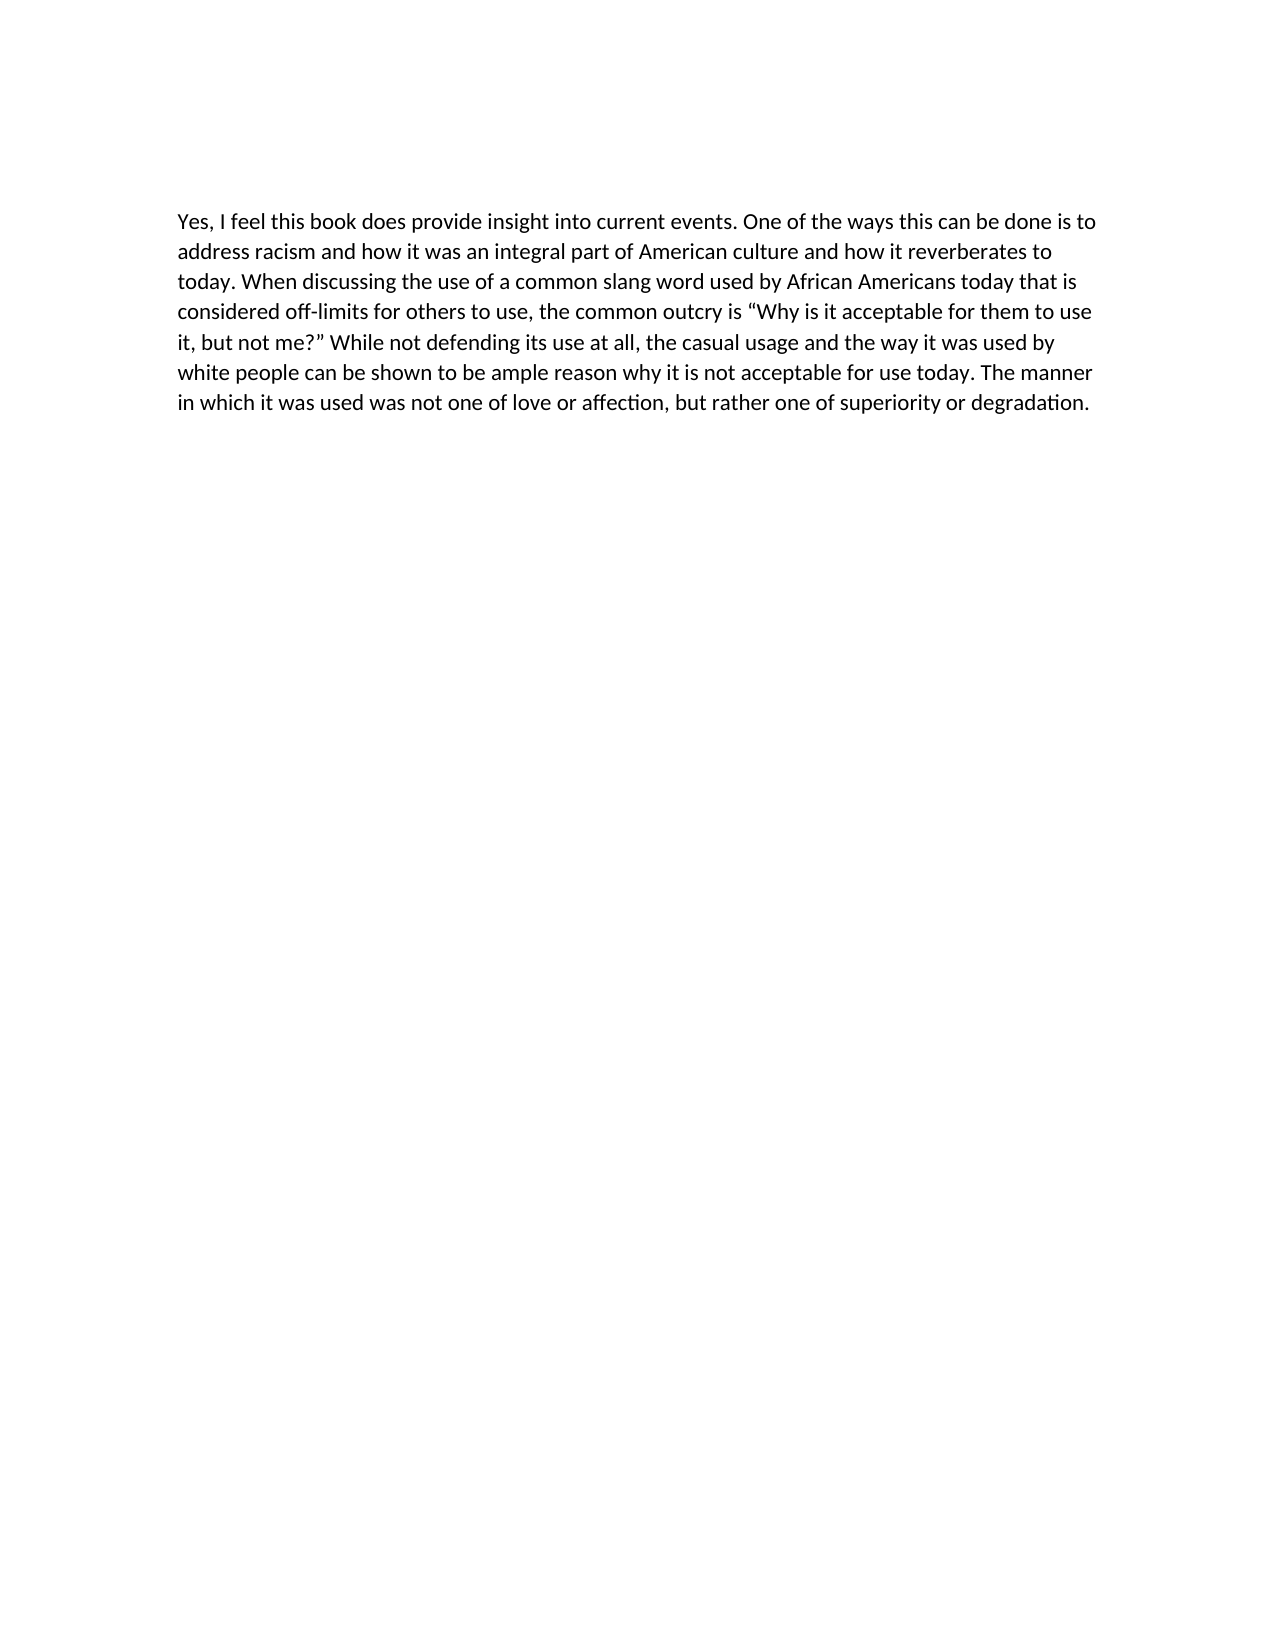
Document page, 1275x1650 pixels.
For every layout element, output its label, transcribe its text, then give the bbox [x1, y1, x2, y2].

text Yes, I feel this book does provide insight into current events. One of the ways this can be done is to address racism and how it was an integral part of American culture and how it reverberates to today. When discussing the use of a common slang word used by African Americans today that is considered off-limits for others to use, the common outcry is “Why is it acceptable for them to use it, but not me?” While not defending its use at all, the casual usage and the way it was used by white people can be shown to be ample reason why it is not acceptable for use today. The manner in which it was used was not one of love or affection, but rather one of superiority or degradation. [177, 207, 1098, 416]
